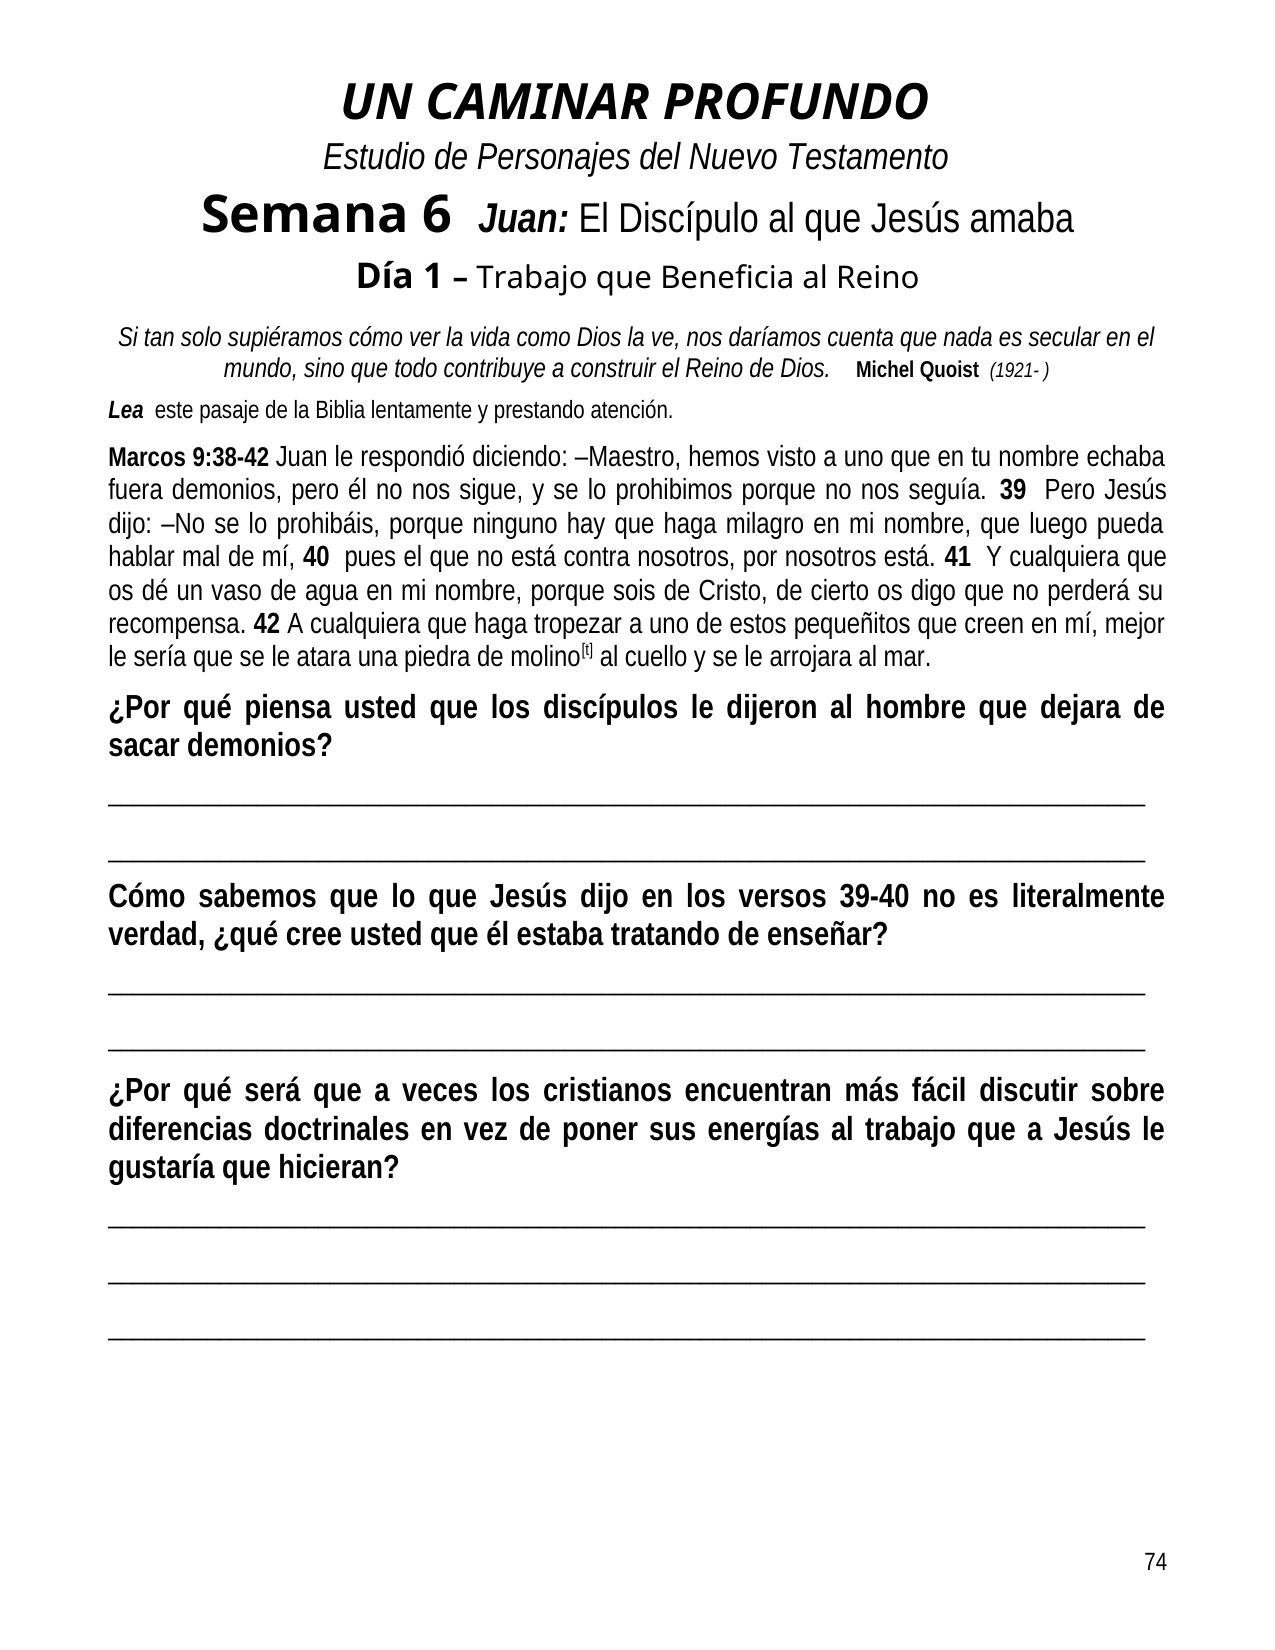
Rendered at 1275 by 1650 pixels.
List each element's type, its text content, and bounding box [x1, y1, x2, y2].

text ____________________________________________________________________________________ [108, 1198, 1167, 1229]
text ____________________________________________________________________________________ [108, 1254, 1167, 1285]
text ____________________________________________________________________________________ [108, 832, 1167, 863]
text ____________________________________________________________________________________ [108, 776, 1167, 807]
text ¿Por qué piensa usted que los discípulos le dijeron al hombre que dejara de sacar demonios? [108, 687, 1167, 764]
text ____________________________________________________________________________________ [108, 965, 1167, 996]
text ____________________________________________________________________________________ [108, 1310, 1167, 1341]
text Marcos 9:38-42 Juan le respondió diciendo: –Maestro, hemos visto a uno que en tu nombre echaba fuera demonios, pero él no nos sigue, y se lo prohibimos porque no nos seguía. 39 Pero Jesús dijo: –No se lo prohibáis, porque ninguno hay que haga milagro en mi nombre, que luego pueda hablar mal de mí, 40 pues el que no está contra nosotros, por nosotros está. 41 Y cualquiera que os dé un vaso de agua en mi nombre, porque sois de Cristo, de cierto os digo que no perderá su recompensa. 42 A cualquiera que haga tropezar a uno de estos pequeñitos que creen en mí, mejor le sería que se le atara una piedra de molino[t] al cuello y se le arrojara al mar. [108, 439, 1167, 673]
text ¿Por qué será que a veces los cristianos encuentran más fácil discutir sobre diferencias doctrinales en vez de poner sus energías al trabajo que a Jesús le gustaría que hicieran? [108, 1071, 1167, 1185]
text Lea este pasaje de la Biblia lentamente y prestando atención. [108, 395, 1167, 424]
text ____________________________________________________________________________________ [108, 1021, 1167, 1052]
text Día 1 – Trabajo que Beneficia al Reino [108, 251, 1167, 299]
text Semana 6 Juan: El Discípulo al que Jesús amaba [108, 177, 1167, 248]
text UN CAMINAR PROFUNDO [108, 66, 1167, 134]
text Si tan solo supiéramos cómo ver la vida como Dios la ve, nos daríamos cuenta que nada es secular en el mundo, sino que todo contribuye a construir el Reino de Dios. Michel Quoist (1921- ) [108, 321, 1167, 383]
text Estudio de Personajes del Nuevo Testamento [108, 134, 1167, 177]
text Cómo sabemos que lo que Jesús dijo en los versos 39-40 no es literalmente verdad, ¿qué cree usted que él estaba tratando de enseñar? [108, 876, 1167, 952]
